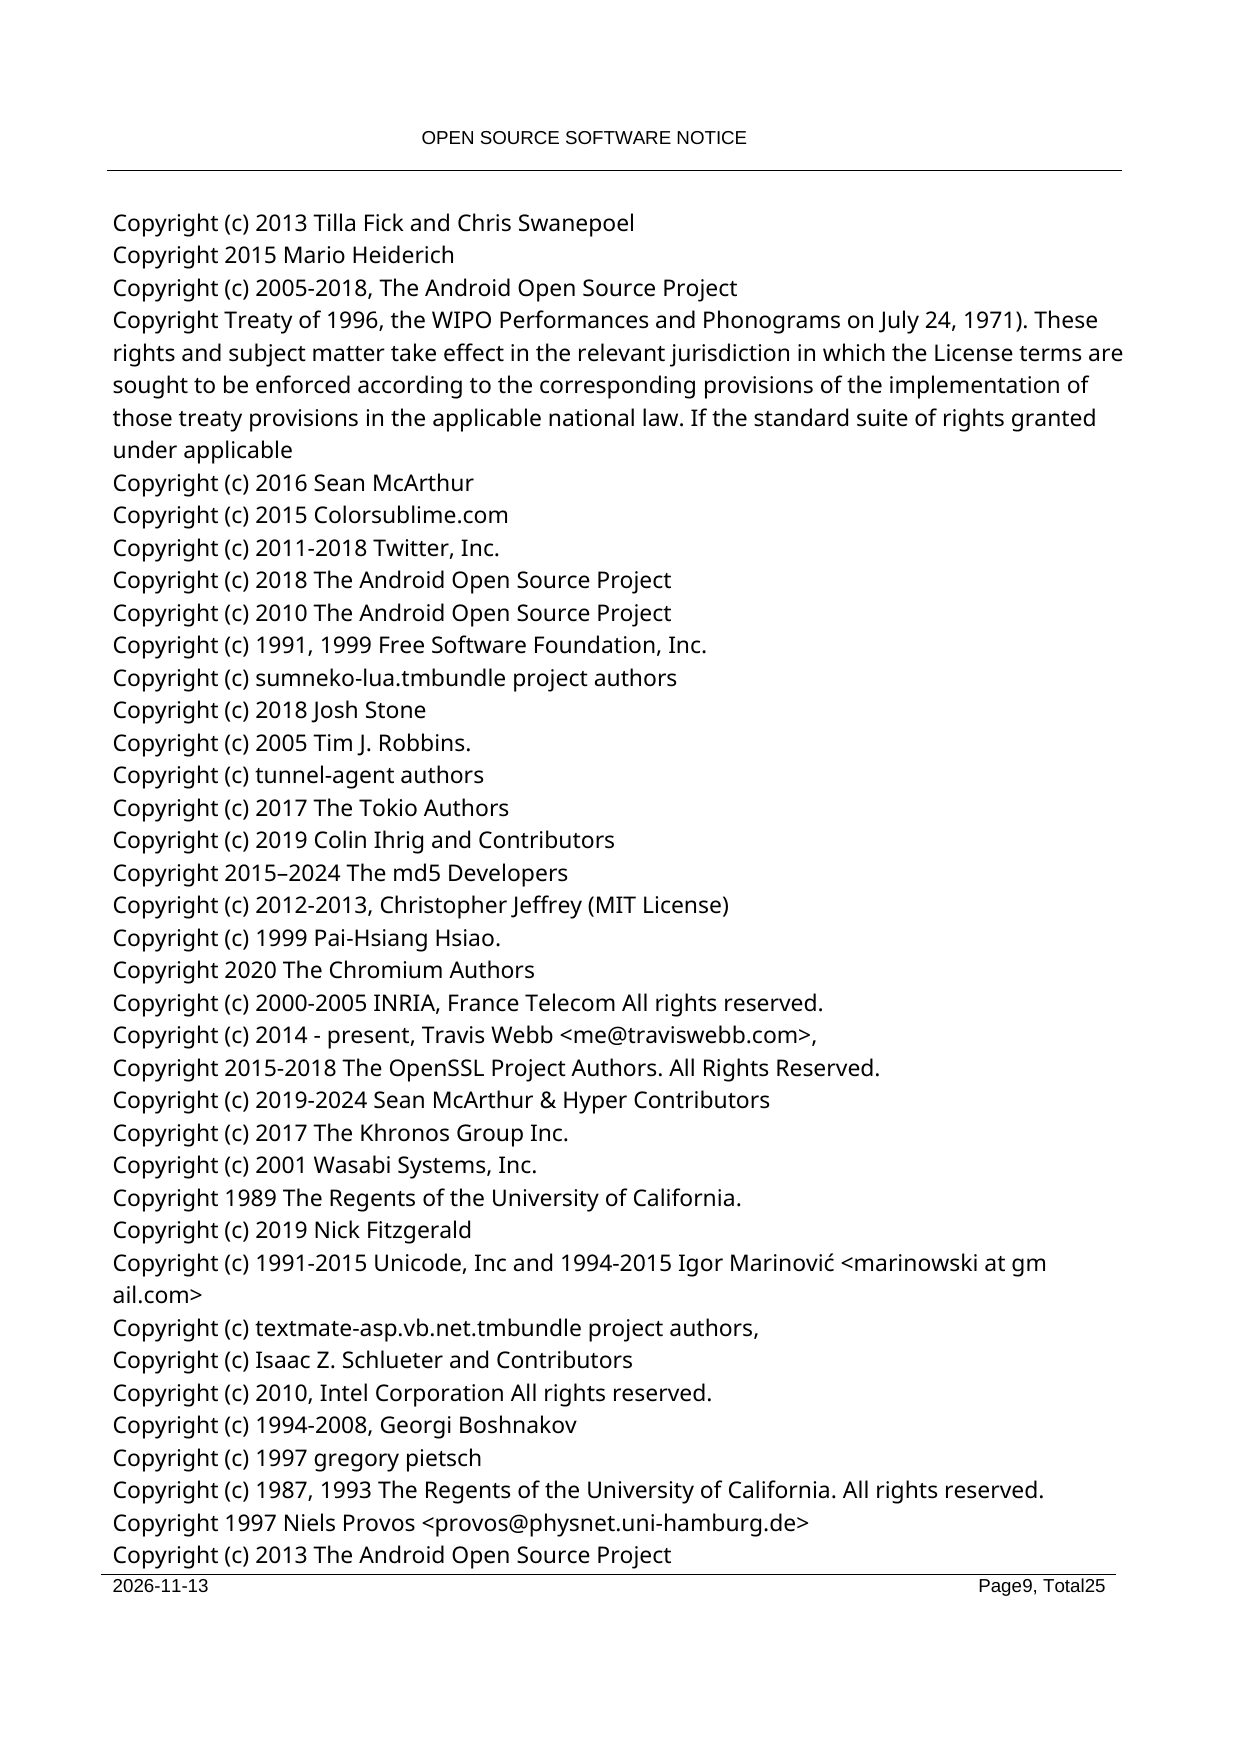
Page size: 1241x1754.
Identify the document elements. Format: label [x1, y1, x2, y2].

text [112, 206, 1128, 1571]
